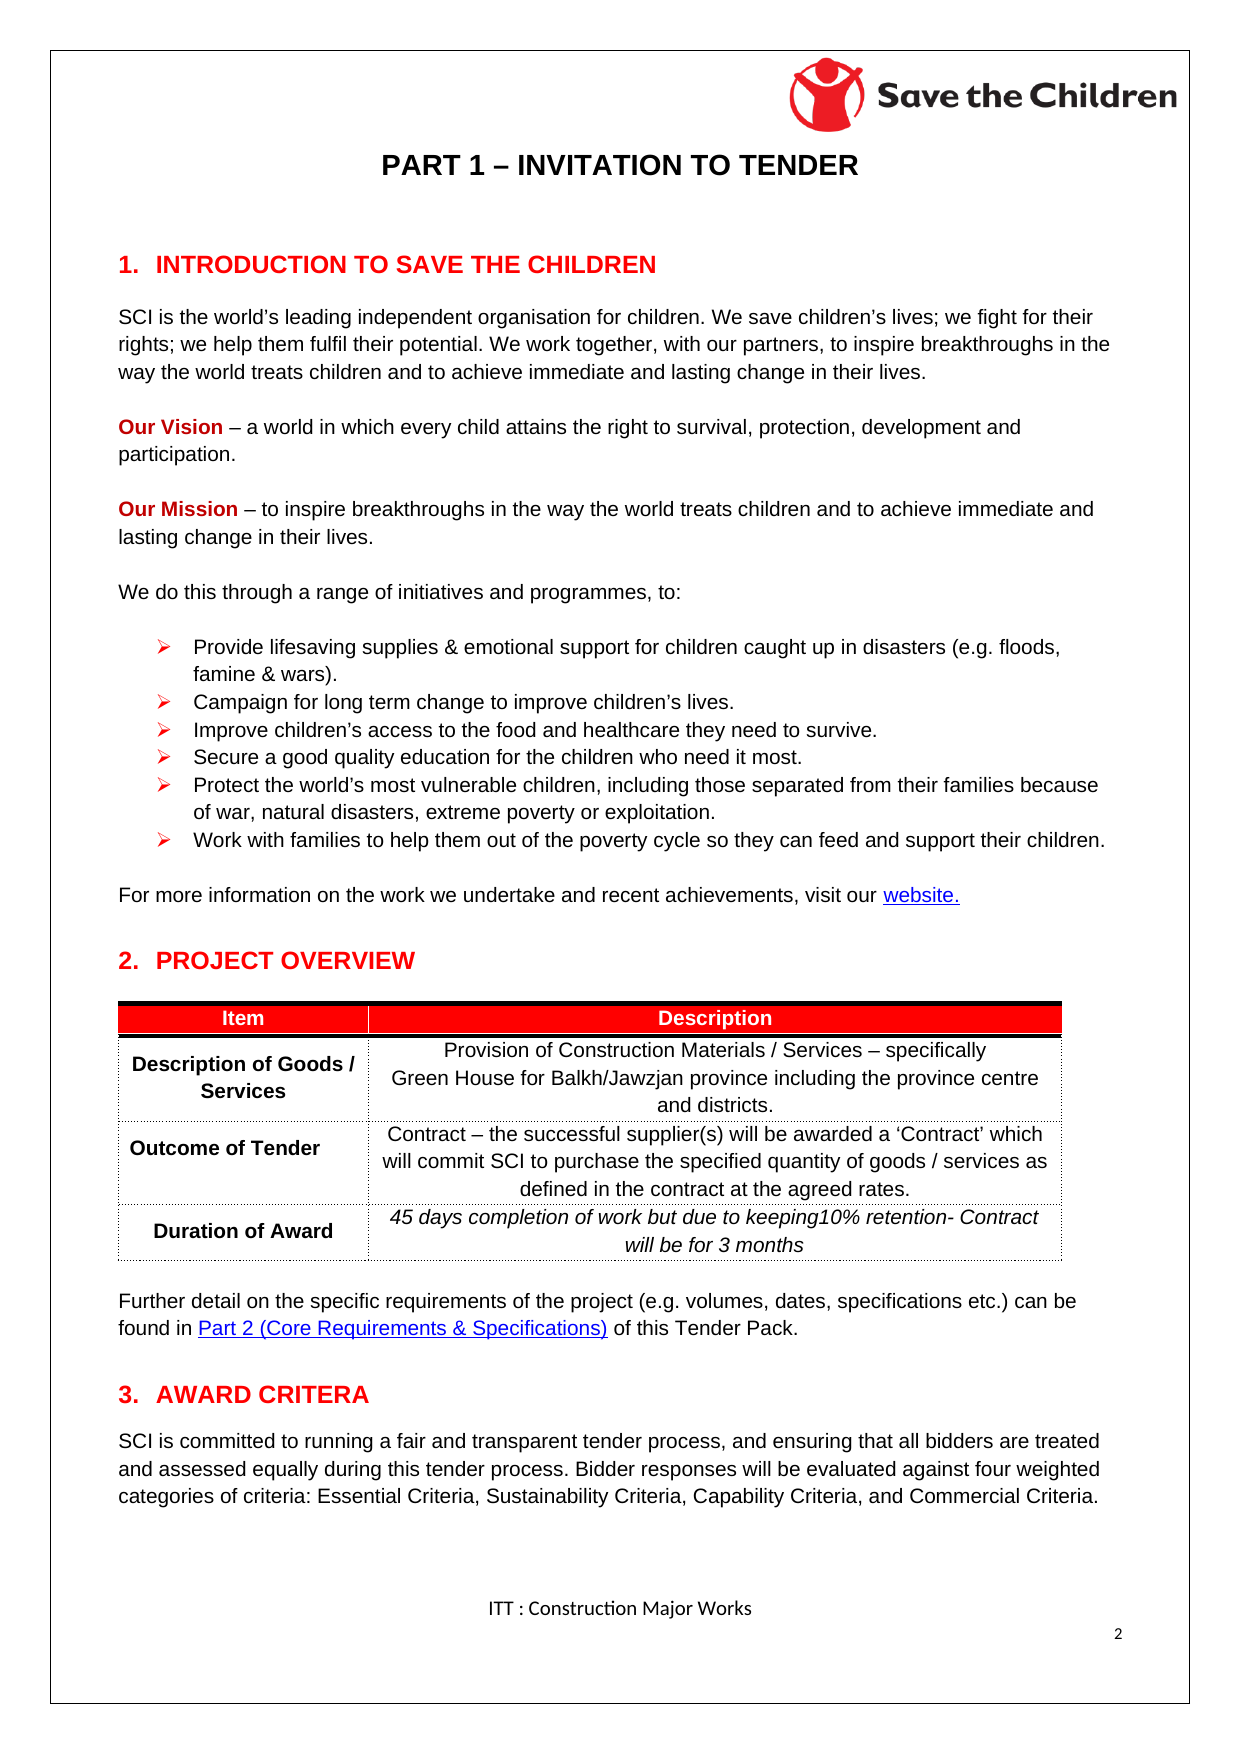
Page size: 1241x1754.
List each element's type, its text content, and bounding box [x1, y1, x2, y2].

text We do this through a range of initiatives and programmes, to: [118, 580, 1122, 604]
list Campaign for long term change to improve children’s lives. [156, 690, 1122, 714]
table_cell 45 days completion of work but due to keeping10% retention- Contract will be for 3 months [369, 1204, 1062, 1260]
table_header Item [118, 1006, 368, 1033]
subtitle PROJECT OVERVIEW [118, 946, 1122, 975]
list Improve children’s access to the food and healthcare they need to survive. [156, 717, 1122, 741]
list Secure a good quality education for the children who need it most. [156, 745, 1122, 769]
text SCI is the world’s leading independent organisation for children. We save children’s lives; we fight for their rights; we help them fulfil their potential. We work together, with our partners, to inspire breakthroughs in the way the world treats children and to achieve immediate and lasting change in their lives. [118, 305, 1122, 384]
text For more information on the work we undertake and recent achievements, visit our website. [118, 883, 1122, 907]
subtitle PART 1 – INVITATION TO TENDER [118, 148, 1122, 181]
list Provide lifesaving supplies & emotional support for children caught up in disasters (e.g. floods, famine & wars). [156, 635, 1122, 686]
table_cell Provision of Construction Materials / Services – specifically Green House for Balkh/Jawzjan province including the province centre and districts. [369, 1038, 1062, 1121]
text Further detail on the specific requirements of the project (e.g. volumes, dates, specifications etc.) can be found in Part 2 (Core Requirements & Specifications) of this Tender Pack. [118, 1289, 1122, 1340]
table_cell Duration of Award [118, 1204, 368, 1260]
text Our Mission – to inspire breakthroughs in the way the world treats children and to achieve immediate and lasting change in their lives. [118, 497, 1122, 549]
table_cell Contract – the successful supplier(s) will be awarded a ‘Contract’ which will commit SCI to purchase the specified quantity of goods / services as defined in the contract at the agreed rates. [369, 1121, 1062, 1204]
table_header Description [369, 1006, 1062, 1033]
text SCI is committed to running a fair and transparent tender process, and ensuring that all bidders are treated and assessed equally during this tender process. Bidder responses will be evaluated against four weighted categories of criteria: Essential Criteria, Sustainability Criteria, Capability Criteria, and Commercial Criteria. [118, 1429, 1122, 1508]
table_cell Outcome of Tender [118, 1121, 368, 1204]
picture [789, 57, 1177, 132]
subtitle AWARD CRITERA [118, 1379, 1122, 1408]
list Protect the world’s most vulnerable children, including those separated from their families because of war, natural disasters, extreme poverty or exploitation. [156, 773, 1122, 824]
table_cell Description of Goods / Services [118, 1038, 368, 1121]
subtitle INTRODUCTION TO SAVE THE CHILDREN [118, 249, 1122, 278]
text Our Vision – a world in which every child attains the right to survival, protection, development and participation. [118, 415, 1122, 466]
list Work with families to help them out of the poverty cycle so they can feed and support their children. [156, 828, 1122, 852]
